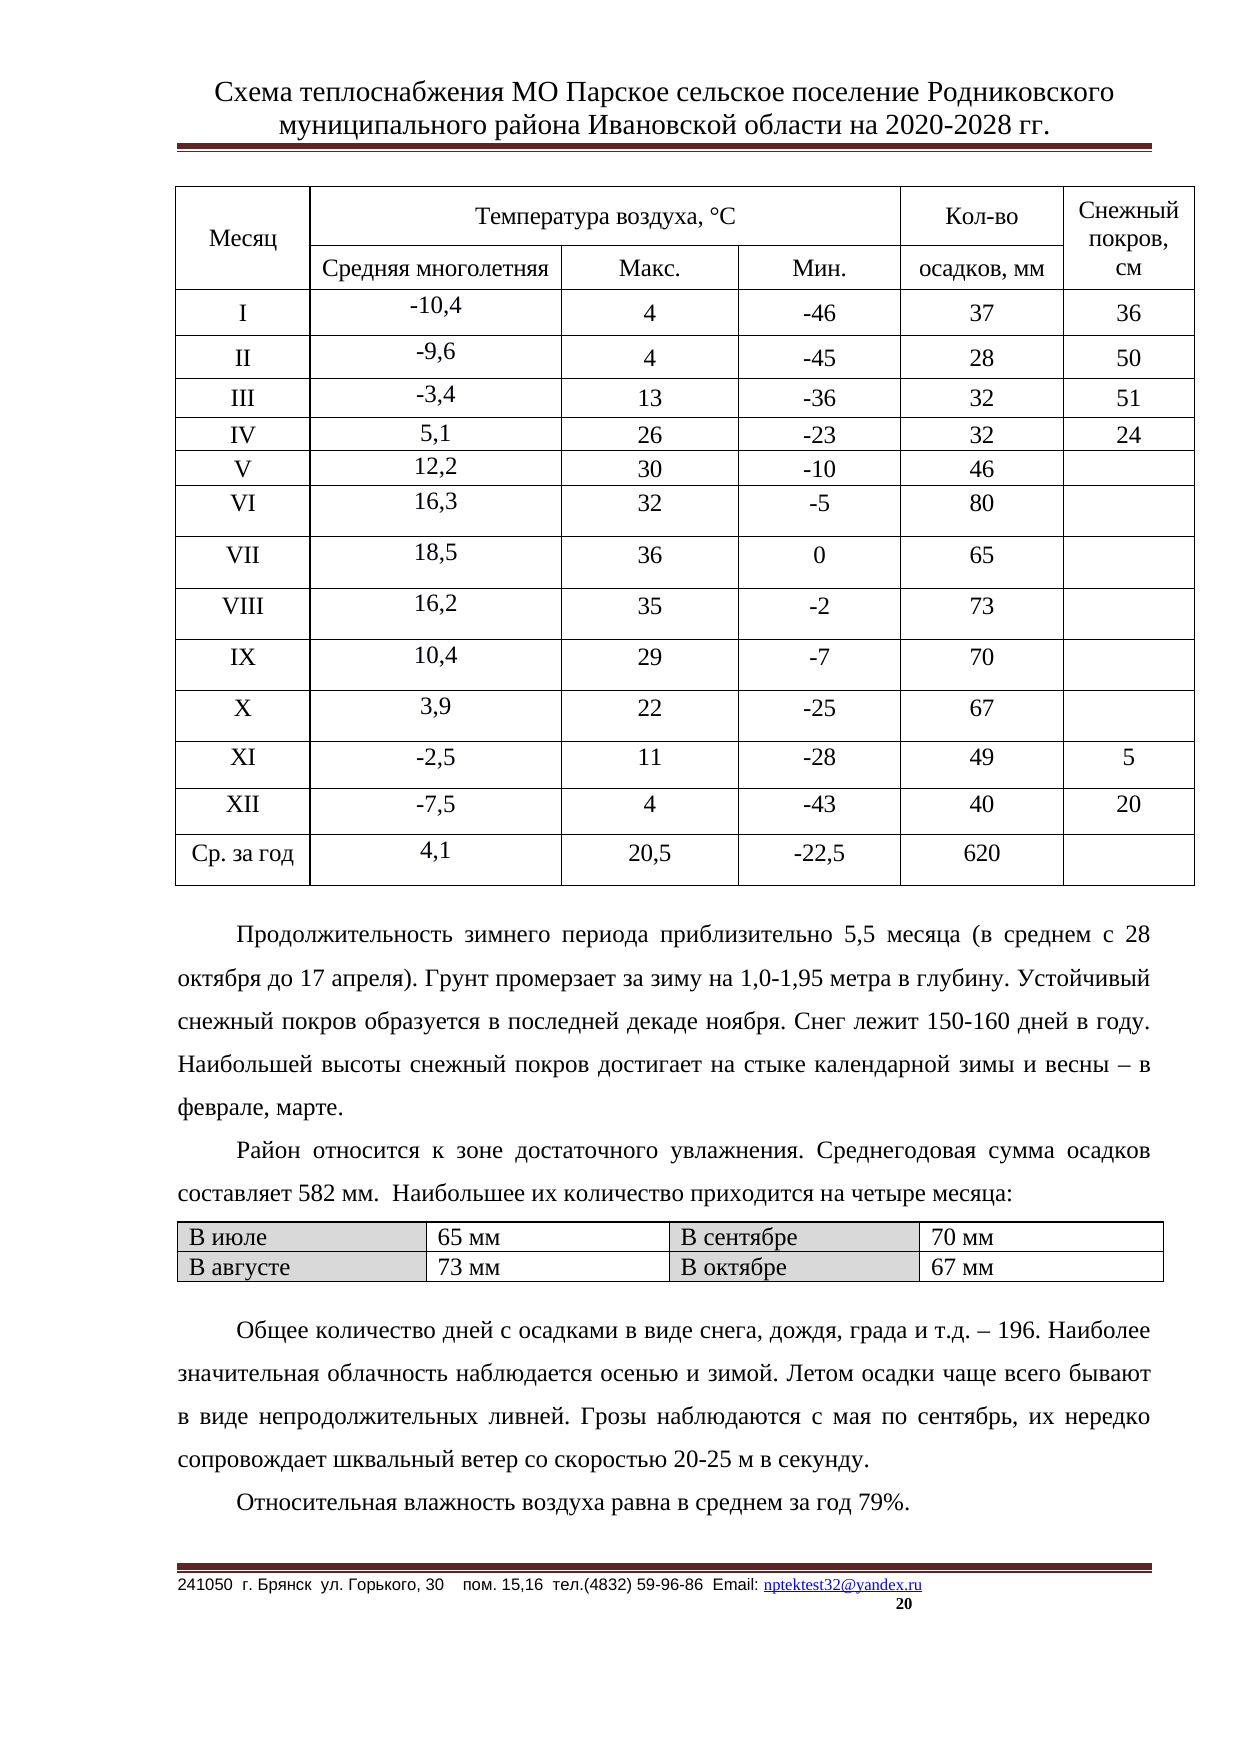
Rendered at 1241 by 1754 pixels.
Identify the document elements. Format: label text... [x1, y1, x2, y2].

table_cell -3,4 [311, 379, 561, 417]
table_cell [1064, 486, 1194, 536]
table_header Снежный покров, см [1064, 187, 1194, 289]
table_cell 10,4 [311, 640, 561, 690]
table_cell 28 [901, 336, 1063, 378]
table_cell 67 [901, 691, 1063, 741]
table_cell 18,5 [311, 537, 561, 587]
table_cell 620 [901, 835, 1063, 885]
table_cell 70 [901, 640, 1063, 690]
table_cell IV [176, 418, 309, 450]
table_cell 32 [901, 418, 1063, 450]
table_cell -5 [739, 486, 900, 536]
table_cell 32 [562, 486, 738, 536]
table_cell -36 [739, 379, 900, 417]
table_header 70 мм [920, 1223, 1163, 1251]
table_cell 37 [901, 290, 1063, 335]
table_cell -10 [739, 451, 900, 485]
table_cell -7,5 [311, 789, 561, 834]
table_cell VI [176, 486, 309, 536]
text Продолжительность зимнего периода приблизительно 5,5 месяца (в среднем с 28 октября до 17 апреля). Грунт промерзает за зиму на 1,0-1,95 метра в глубину. Устойчивый снежный покров образуется в последней декаде ноября. Снег лежит 150-160 дней в году. Наибольшей высоты снежный покров достигает на стыке календарной зимы и весны – в феврале, марте. [177, 919, 1152, 1121]
table_header Температура воздуха, °С [311, 187, 900, 244]
table_cell 4 [562, 789, 738, 834]
table_cell 73 мм [427, 1252, 669, 1281]
table_cell 4 [562, 290, 738, 335]
table_cell 20 [1064, 789, 1194, 834]
table_cell 46 [901, 451, 1063, 485]
table_cell 13 [562, 379, 738, 417]
table_cell 40 [901, 789, 1063, 834]
table_cell 65 [901, 537, 1063, 587]
table_header 65 мм [427, 1223, 669, 1251]
table_cell 73 [901, 589, 1063, 639]
table_cell 36 [1064, 290, 1194, 335]
table_cell XI [176, 742, 309, 788]
text Район относится к зоне достаточного увлажнения. Среднегодовая сумма осадков составляет 582 мм. Наибольшее их количество приходится на четыре месяца: [177, 1135, 1152, 1207]
table_cell -9,6 [311, 336, 561, 378]
table_cell 16,3 [311, 486, 561, 536]
table_cell 29 [562, 640, 738, 690]
table_cell -23 [739, 418, 900, 450]
table_cell 36 [562, 537, 738, 587]
table_cell 4 [562, 336, 738, 378]
text Относительная влажность воздуха равна в среднем за год 79%. [177, 1487, 1152, 1516]
table_cell -2,5 [311, 742, 561, 788]
table_cell В октябре [670, 1252, 919, 1281]
table_cell Ср. за год [176, 835, 309, 885]
table_cell 20,5 [562, 835, 738, 885]
table_cell -22,5 [739, 835, 900, 885]
table_cell X [176, 691, 309, 741]
text Общее количество дней с осадками в виде снега, дождя, града и т.д. – 196. Наиболее значительная облачность наблюдается осенью и зимой. Летом осадки чаще всего бывают в виде непродолжительных ливней. Грозы наблюдаются с мая по сентябрь, их нередко сопровождает шквальный ветер со скоростью 20-25 м в секунду. [177, 1315, 1152, 1473]
table_cell -43 [739, 789, 900, 834]
table_cell 5 [1064, 742, 1194, 788]
table_cell -46 [739, 290, 900, 335]
table_cell 11 [562, 742, 738, 788]
table_cell III [176, 379, 309, 417]
table_header В сентябре [670, 1223, 919, 1251]
table_cell Мин. [739, 246, 900, 289]
table_cell [1064, 640, 1194, 690]
table_cell [1064, 589, 1194, 639]
table_cell -2 [739, 589, 900, 639]
table_cell 49 [901, 742, 1063, 788]
table_cell I [176, 290, 309, 335]
table_cell Макс. [562, 246, 738, 289]
table_cell 22 [562, 691, 738, 741]
table_cell [1064, 691, 1194, 741]
table_cell 35 [562, 589, 738, 639]
table_cell 4,1 [311, 835, 561, 885]
table_header Кол-во [901, 187, 1063, 244]
table_cell 32 [901, 379, 1063, 417]
table_cell -28 [739, 742, 900, 788]
table_cell 12,2 [311, 451, 561, 485]
table_header Месяц [176, 187, 309, 289]
table_cell -7 [739, 640, 900, 690]
table_cell 50 [1064, 336, 1194, 378]
table_cell В августе [178, 1252, 426, 1281]
table_cell осадков, мм [901, 246, 1063, 289]
table_cell 5,1 [311, 418, 561, 450]
table_cell IX [176, 640, 309, 690]
table_cell 26 [562, 418, 738, 450]
table_cell 80 [901, 486, 1063, 536]
table_cell VII [176, 537, 309, 587]
table_header В июле [178, 1223, 426, 1251]
table_cell 16,2 [311, 589, 561, 639]
table_cell 30 [562, 451, 738, 485]
table_cell -25 [739, 691, 900, 741]
table_cell 67 мм [920, 1252, 1163, 1281]
table_cell -10,4 [311, 290, 561, 335]
table_cell 51 [1064, 379, 1194, 417]
table_cell XII [176, 789, 309, 834]
table_cell V [176, 451, 309, 485]
table_cell [1064, 451, 1194, 485]
table_cell 0 [739, 537, 900, 587]
table_cell 24 [1064, 418, 1194, 450]
table_cell Средняя многолетняя [311, 246, 561, 289]
table_cell -45 [739, 336, 900, 378]
table_cell VIII [176, 589, 309, 639]
table_cell [1064, 835, 1194, 885]
table_cell [1064, 537, 1194, 587]
table_cell II [176, 336, 309, 378]
table_cell 3,9 [311, 691, 561, 741]
